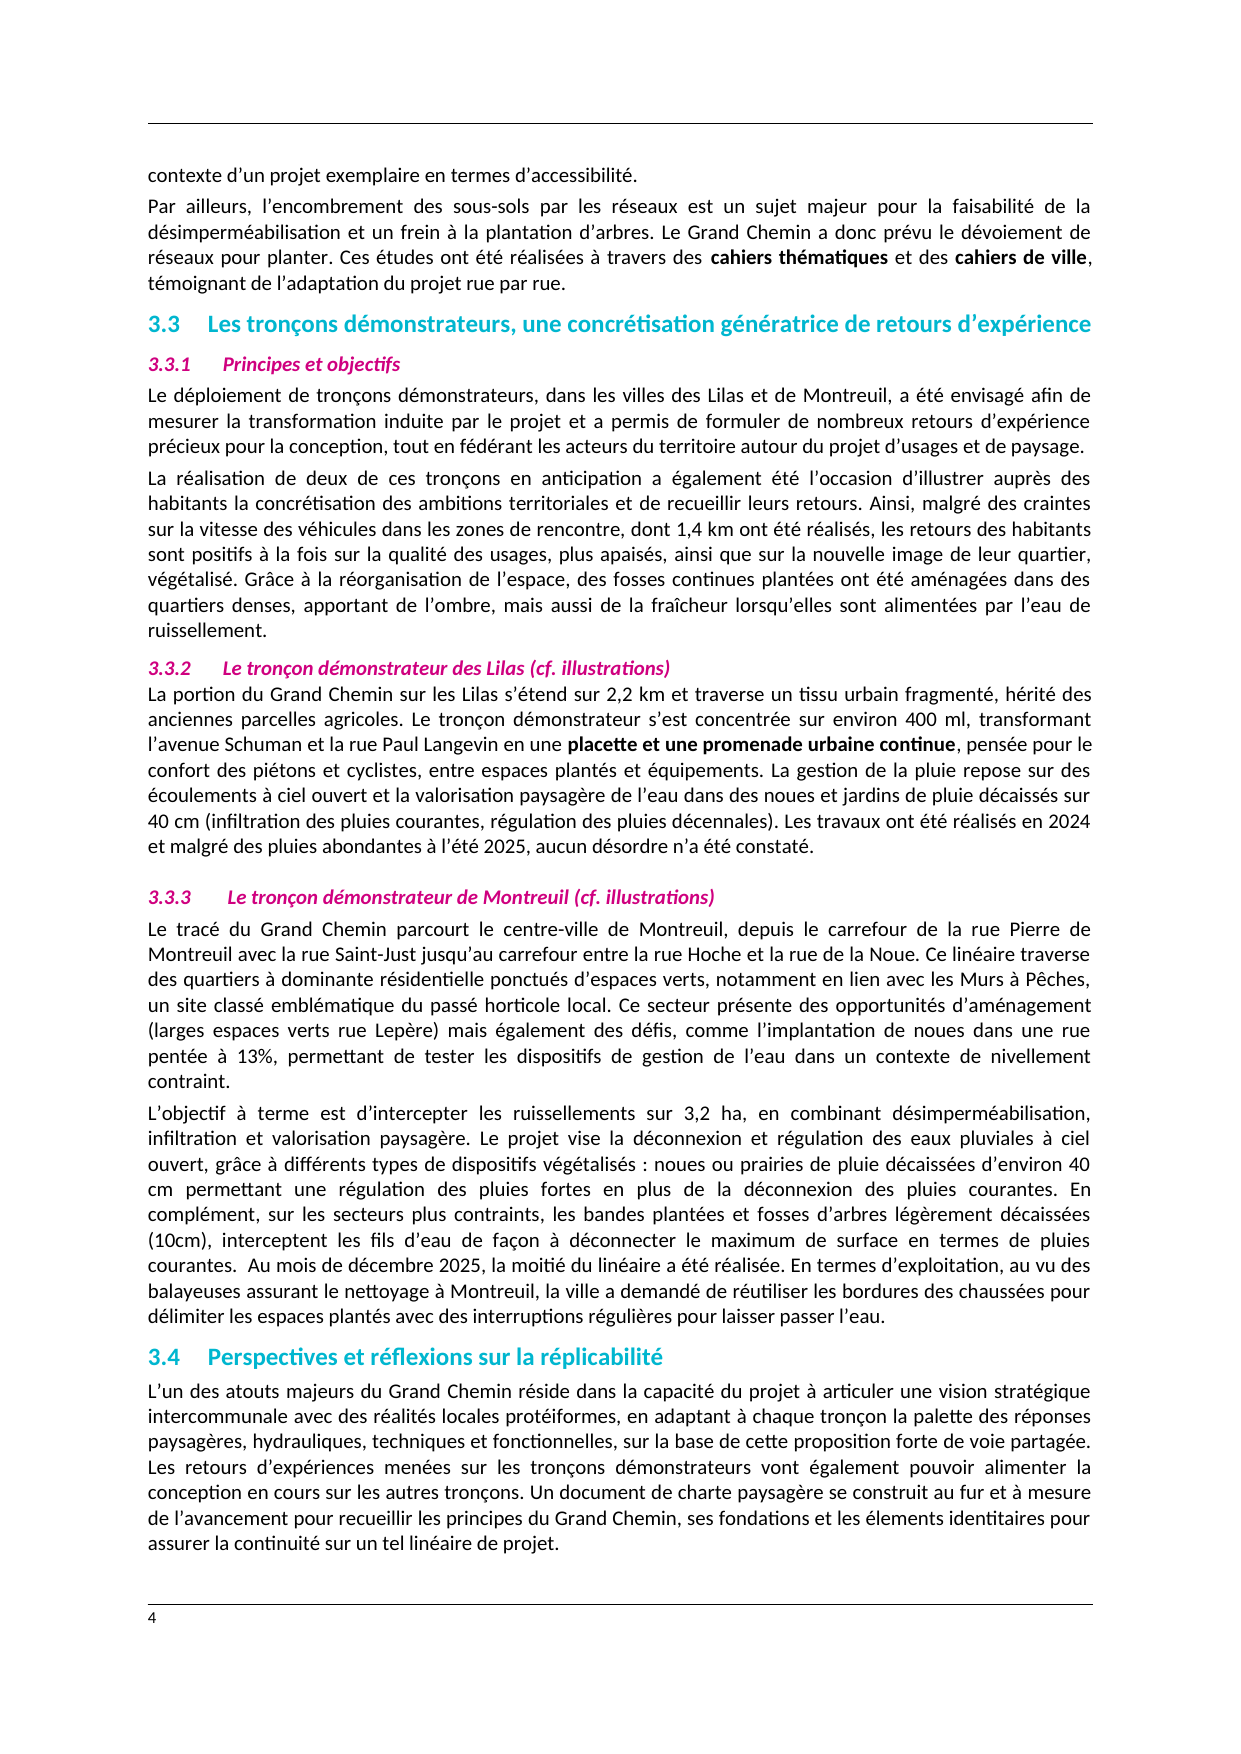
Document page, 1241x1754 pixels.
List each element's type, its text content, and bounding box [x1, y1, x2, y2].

subtitle Principes et objectifs [148, 351, 1093, 376]
subtitle Le tronçon démonstrateur des Lilas (cf. illustrations) [148, 655, 1093, 681]
text La réalisation de deux de ces tronçons en anticipation a également été l’occasion d’illustrer auprès des habitants la concrétisation des ambitions territoriales et de recueillir leurs retours. Ainsi, malgré des craintes sur la vitesse des véhicules dans les zones de rencontre, dont 1,4 km ont été réalisés, les retours des habitants sont positifs à la fois sur la qualité des usages, plus apaisés, ainsi que sur la nouvelle image de leur quartier, végétalisé. Grâce à la réorganisation de l’espace, des fosses continues plantées ont été aménagées dans des quartiers denses, apportant de l’ombre, mais aussi de la fraîcheur lorsqu’elles sont alimentées par l’eau de ruissellement. [148, 465, 1093, 643]
subtitle Les tronçons démonstrateurs, une concrétisation génératrice de retours d’expérience [148, 308, 1093, 338]
text Le déploiement de tronçons démonstrateurs, dans les villes des Lilas et de Montreuil, a été envisagé afin de mesurer la transformation induite par le projet et a permis de formuler de nombreux retours d’expérience précieux pour la conception, tout en fédérant les acteurs du territoire autour du projet d’usages et de paysage. [148, 382, 1093, 459]
text L’un des atouts majeurs du Grand Chemin réside dans la capacité du projet à articuler une vision stratégique intercommunale avec des réalités locales protéiformes, en adaptant à chaque tronçon la palette des réponses paysagères, hydrauliques, techniques et fonctionnelles, sur la base de cette proposition forte de voie partagée. Les retours d’expériences menées sur les tronçons démonstrateurs vont également pouvoir alimenter la conception en cours sur les autres tronçons. Un document de charte paysagère se construit au fur et à mesure de l’avancement pour recueillir les principes du Grand Chemin, ses fondations et les élements identitaires pour assurer la continuité sur un tel linéaire de projet. [148, 1378, 1093, 1556]
text L’objectif à terme est d’intercepter les ruissellements sur 3,2 ha, en combinant désimperméabilisation, infiltration et valorisation paysagère. Le projet vise la déconnexion et régulation des eaux pluviales à ciel ouvert, grâce à différents types de dispositifs végétalisés : noues ou prairies de pluie décaissées d’environ 40 cm permettant une régulation des pluies fortes en plus de la déconnexion des pluies courantes. En complément, sur les secteurs plus contraints, les bandes plantées et fosses d’arbres légèrement décaissées (10cm), interceptent les fils d’eau de façon à déconnecter le maximum de surface en termes de pluies courantes. Au mois de décembre 2025, la moitié du linéaire a été réalisée. En termes d’exploitation, au vu des balayeuses assurant le nettoyage à Montreuil, la ville a demandé de réutiliser les bordures des chaussées pour délimiter les espaces plantés avec des interruptions régulières pour laisser passer l’eau. [148, 1100, 1093, 1329]
subtitle Perspectives et réflexions sur la réplicabilité [148, 1341, 1093, 1372]
text Par ailleurs, l’encombrement des sous-sols par les réseaux est un sujet majeur pour la faisabilité de la désimperméabilisation et un frein à la plantation d’arbres. Le Grand Chemin a donc prévu le dévoiement de réseaux pour planter. Ces études ont été réalisées à travers des cahiers thématiques et des cahiers de ville, témoignant de l’adaptation du projet rue par rue. [148, 193, 1093, 295]
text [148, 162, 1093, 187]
subtitle Le tronçon démonstrateur de Montreuil (cf. illustrations) [148, 884, 1093, 909]
text Le tracé du Grand Chemin parcourt le centre-ville de Montreuil, depuis le carrefour de la rue Pierre de Montreuil avec la rue Saint-Just jusqu’au carrefour entre la rue Hoche et la rue de la Noue. Ce linéaire traverse des quartiers à dominante résidentielle ponctués d’espaces verts, notamment en lien avec les Murs à Pêches, un site classé emblématique du passé horticole local. Ce secteur présente des opportunités d’aménagement (larges espaces verts rue Lepère) mais également des défis, comme l’implantation de noues dans une rue pentée à 13%, permettant de tester les dispositifs de gestion de l’eau dans un contexte de nivellement contraint. [148, 916, 1093, 1094]
text La portion du Grand Chemin sur les Lilas s’étend sur 2,2 km et traverse un tissu urbain fragmenté, hérité des anciennes parcelles agricoles. Le tronçon démonstrateur s’est concentrée sur environ 400 ml, transformant l’avenue Schuman et la rue Paul Langevin en une placette et une promenade urbaine continue, pensée pour le confort des piétons et cyclistes, entre espaces plantés et équipements. La gestion de la pluie repose sur des écoulements à ciel ouvert et la valorisation paysagère de l’eau dans des noues et jardins de pluie décaissés sur 40 cm (infiltration des pluies courantes, régulation des pluies décennales). Les travaux ont été réalisés en 2024 et malgré des pluies abondantes à l’été 2025, aucun désordre n’a été constaté. [148, 681, 1093, 859]
